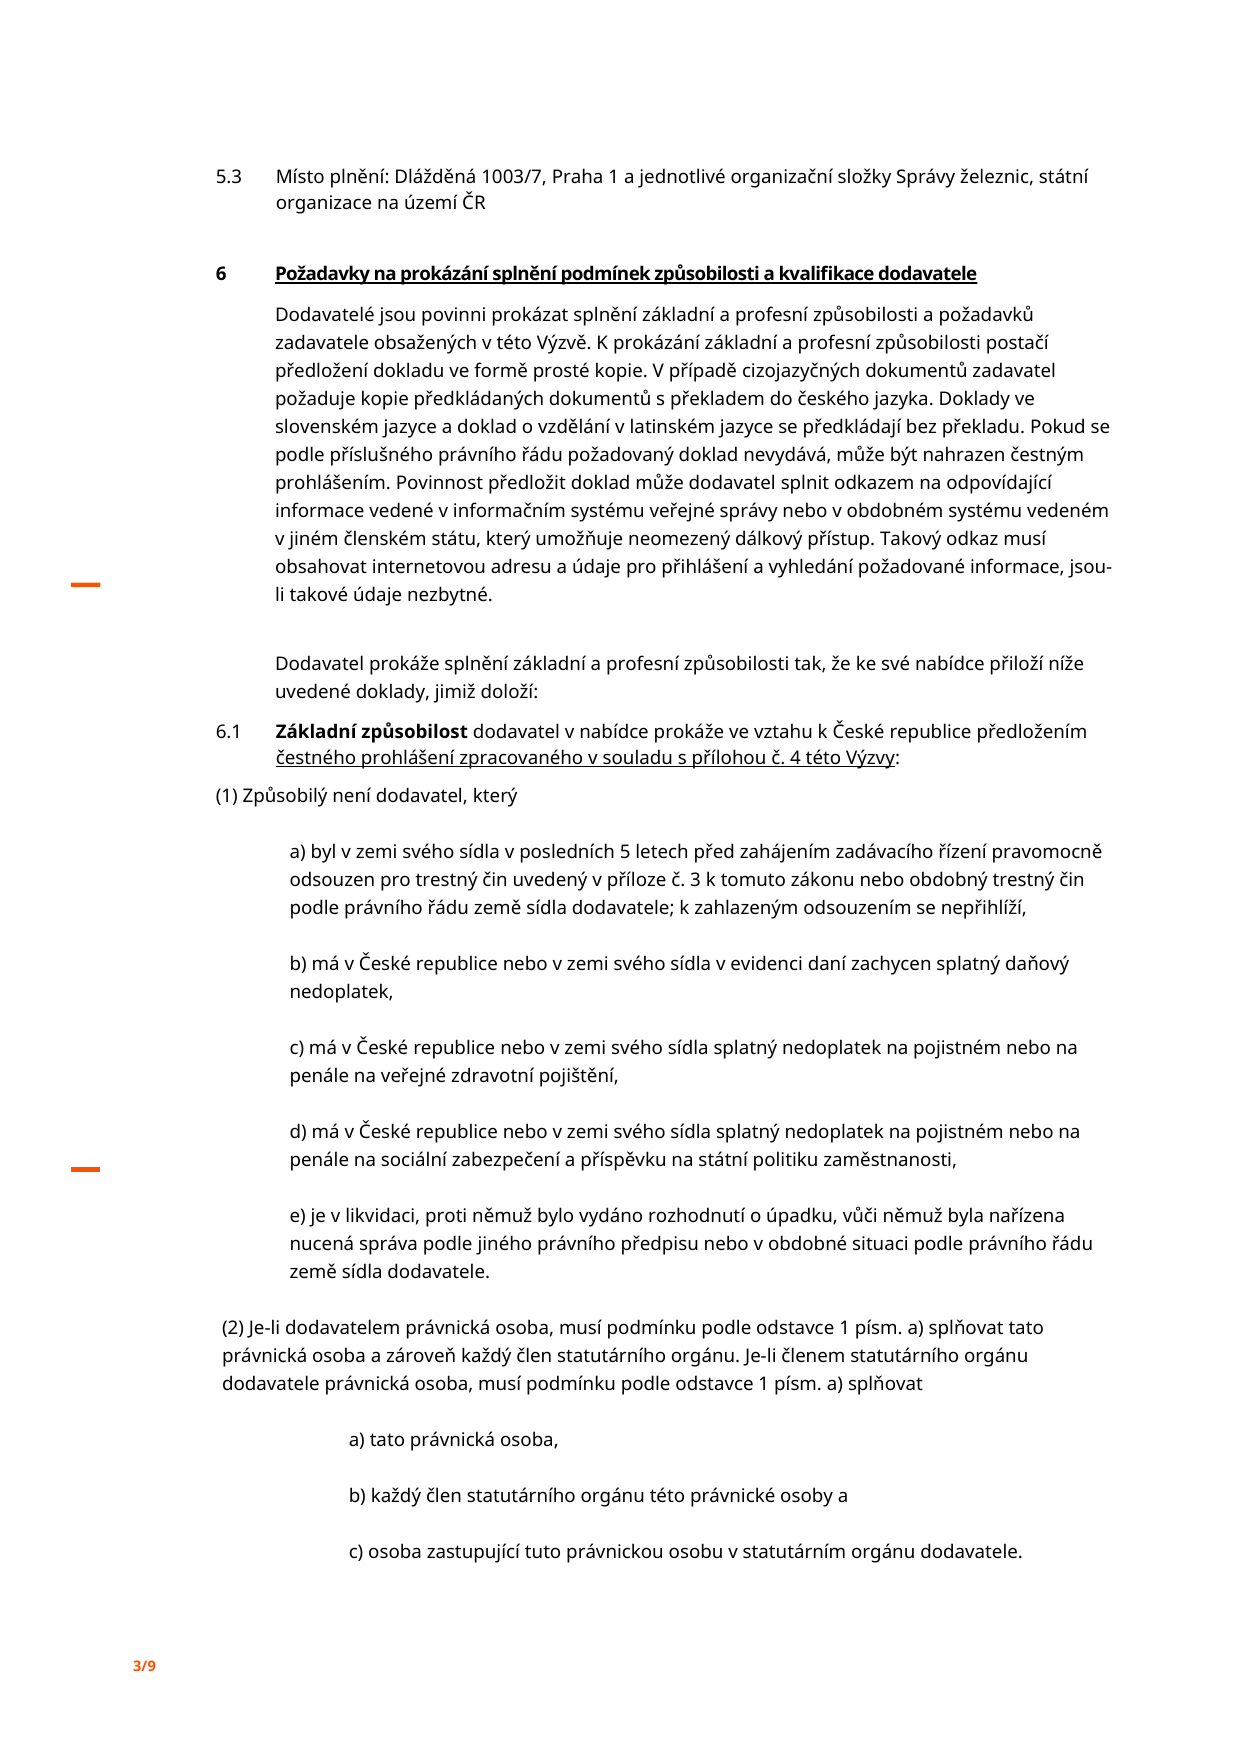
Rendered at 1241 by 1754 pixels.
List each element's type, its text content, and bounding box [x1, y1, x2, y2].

text Dodavatelé jsou povinni prokázat splnění základní a profesní způsobilosti a požadavků zadavatele obsažených v této Výzvě. K prokázání základní a profesní způsobilosti postačí předložení dokladu ve formě prosté kopie. V případě cizojazyčných dokumentů zadavatel požaduje kopie předkládaných dokumentů s překladem do českého jazyka. Doklady ve slovenském jazyce a doklad o vzdělání v latinském jazyce se předkládají bez překladu. Pokud se podle příslušného právního řádu požadovaný doklad nevydává, může být nahrazen čestným prohlášením. Povinnost předložit doklad může dodavatel splnit odkazem na odpovídající informace vedené v informačním systému veřejné správy nebo v obdobném systému vedeném v jiném členském státu, který umožňuje neomezený dálkový přístup. Takový odkaz musí obsahovat internetovou adresu a údaje pro přihlášení a vyhledání požadované informace, jsou-li takové údaje nezbytné. [275, 301, 1122, 607]
text c) osoba zastupující tuto právnickou osobu v statutárním orgánu dodavatele. [275, 1538, 1122, 1564]
subtitle Požadavky na prokázání splnění podmínek způsobilosti a kvalifikace dodavatele [216, 261, 1122, 286]
text (2) Je-li dodavatelem právnická osoba, musí podmínku podle odstavce 1 písm. a) splňovat tato právnická osoba a zároveň každý člen statutárního orgánu. Je-li členem statutárního orgánu dodavatele právnická osoba, musí podmínku podle odstavce 1 písm. a) splňovat [222, 1314, 1122, 1396]
text b) má v České republice nebo v zemi svého sídla v evidenci daní zachycen splatný daňový nedoplatek, [289, 950, 1122, 1004]
text e) je v likvidaci, proti němuž bylo vydáno rozhodnutí o úpadku, vůči němuž byla nařízena nucená správa podle jiného právního předpisu nebo v obdobné situaci podle právního řádu země sídla dodavatele. [289, 1202, 1122, 1284]
text b) každý člen statutárního orgánu této právnické osoby a [275, 1482, 1122, 1508]
subtitle Místo plnění: Dlážděná 1003/7, Praha 1 a jednotlivé organizační složky Správy železnic, státní organizace na území ČR [216, 164, 1122, 215]
text (1) Způsobilý není dodavatel, který [216, 782, 1122, 807]
text d) má v České republice nebo v zemi svého sídla splatný nedoplatek na pojistném nebo na penále na sociální zabezpečení a příspěvku na státní politiku zaměstnanosti, [289, 1118, 1122, 1172]
text c) má v České republice nebo v zemi svého sídla splatný nedoplatek na pojistném nebo na penále na veřejné zdravotní pojištění, [289, 1034, 1122, 1088]
subtitle Základní způsobilost dodavatel v nabídce prokáže ve vztahu k České republice předložením čestného prohlášení zpracovaného v souladu s přílohou č. 4 této Výzvy: [216, 718, 1122, 769]
text a) tato právnická osoba, [275, 1426, 1122, 1452]
text a) byl v zemi svého sídla v posledních 5 letech před zahájením zadávacího řízení pravomocně odsouzen pro trestný čin uvedený v příloze č. 3 k tomuto zákonu nebo obdobný trestný čin podle právního řádu země sídla dodavatele; k zahlazeným odsouzením se nepřihlíží, [289, 838, 1122, 919]
text Dodavatel prokáže splnění základní a profesní způsobilosti tak, že ke své nabídce přiloží níže uvedené doklady, jimiž doloží: [275, 650, 1122, 703]
